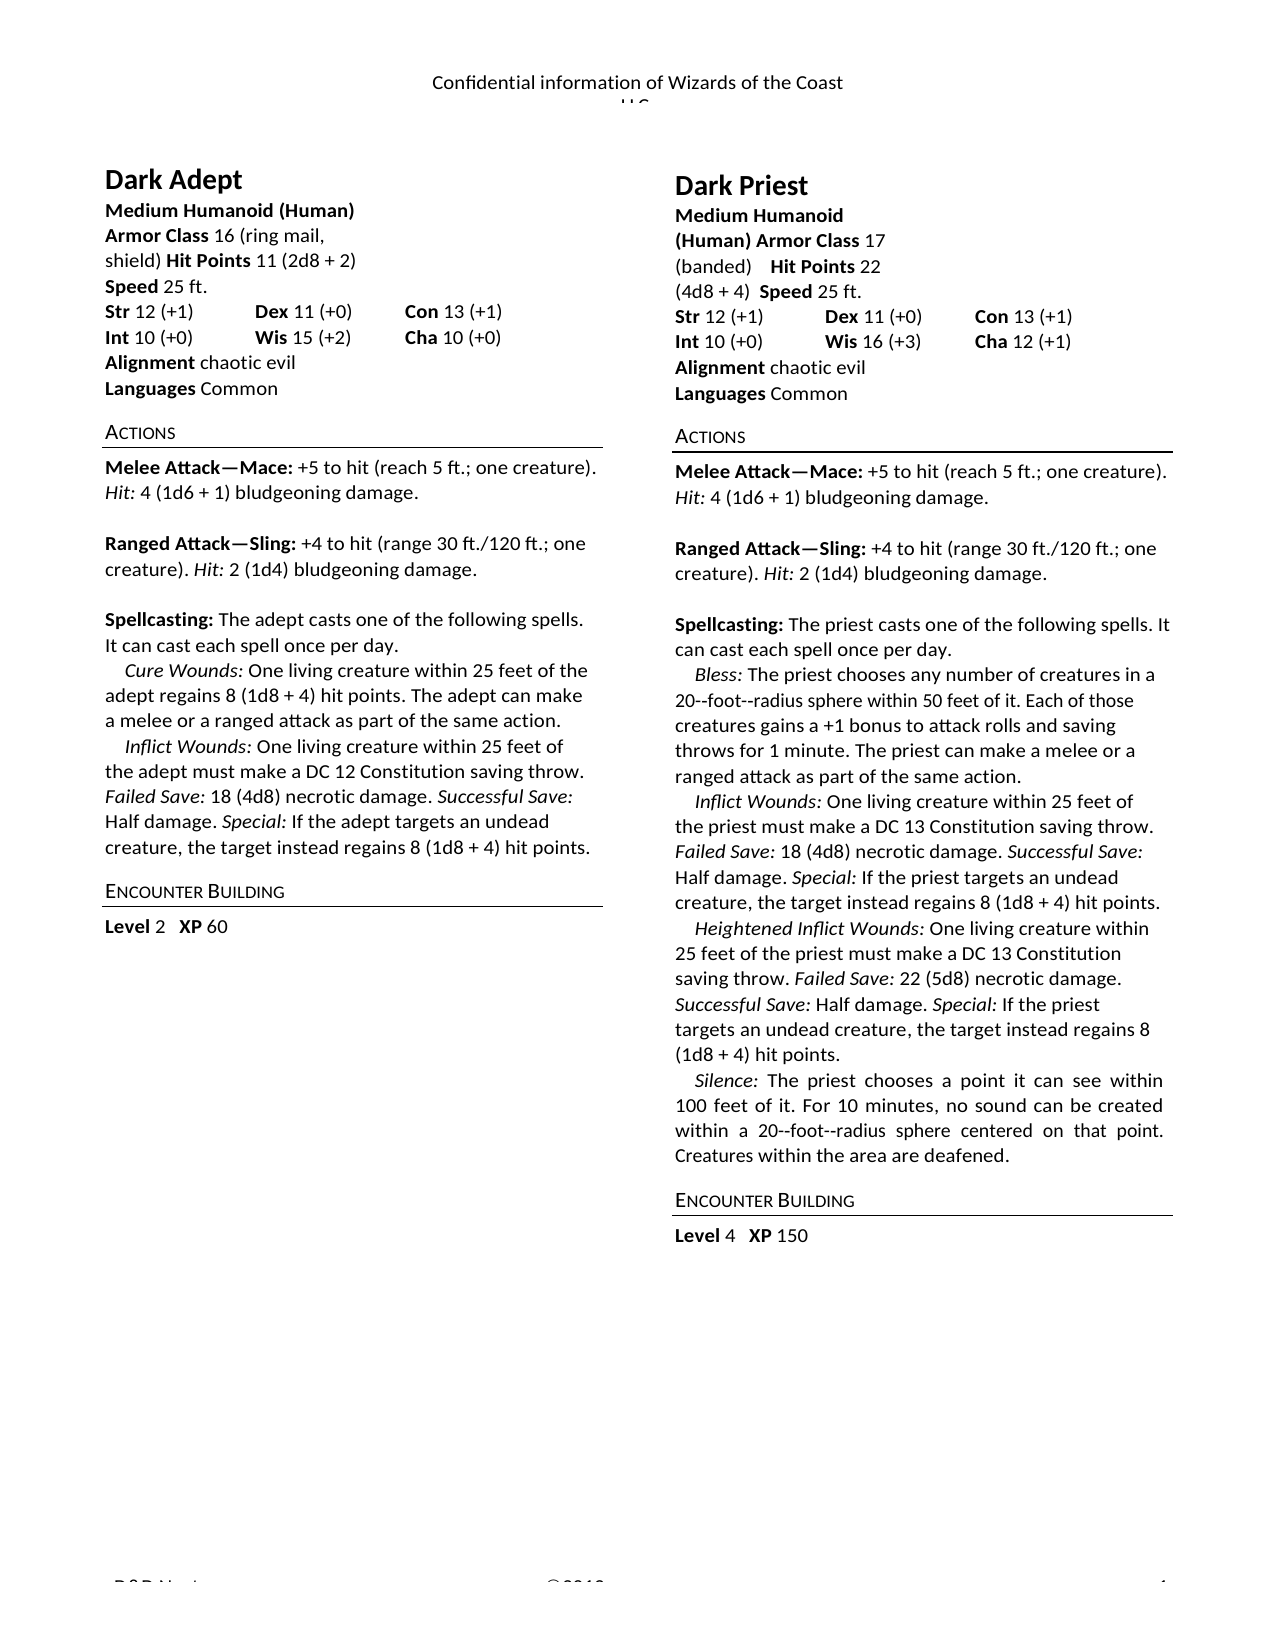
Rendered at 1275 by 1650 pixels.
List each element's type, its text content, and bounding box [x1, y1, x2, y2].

text Bless: The priest chooses any number of creatures in a [694, 663, 1181, 686]
text Level 4 XP 150 [675, 1223, 1181, 1247]
text Languages Common [675, 381, 1181, 405]
text ENCOUNTER BUILDING [105, 877, 599, 904]
text Str 12 (+1) Dex 11 (+0) Con 13 (+1) [675, 304, 1181, 328]
text Medium Humanoid (Human) Armor Class 17 (banded) Hit Points 22 (4d8 + 4) Speed 25 ft. [675, 203, 923, 303]
text Languages Common [105, 376, 599, 400]
text adept regains 8 (1d8 + 4) hit points. The adept can make a melee or a ranged attack as part of the same action. [105, 683, 596, 733]
subtitle Dark Adept [105, 161, 599, 197]
subtitle Dark Priest [675, 167, 1181, 202]
text Alignment chaotic evil [675, 355, 1181, 379]
text 20-­‐foot-­‐radius sphere within 50 feet of it. Each of those creatures gains a +1 bonus to attack rolls and saving throws for 1 minute. The priest can make a melee or a ranged attack as part of the same action. [675, 688, 1144, 788]
text Hit: 4 (1d6 + 1) bludgeoning damage. [105, 480, 599, 504]
text Str 12 (+1) Dex 11 (+0) Con 13 (+1) [105, 299, 599, 323]
text Heightened Inflict Wounds: One living creature within 25 feet of the priest must make a DC 13 Constitution saving throw. Failed Save: 22 (5d8) necrotic damage. Successful Save: Half damage. Special: If the priest targets an undead creature, the target instead regains 8 (1d8 + 4) hit points. [675, 916, 1164, 1066]
text Melee Attack—Mace: +5 to hit (reach 5 ft.; one creature). [675, 459, 1181, 484]
text Inflict Wounds: One living creature within 25 feet of the priest must make a DC 13 Constitution saving throw. Failed Save: 18 (4d8) necrotic damage. Successful Save: Half damage. Special: If the priest targets an undead creature, the target instead regains 8 (1d8 + 4) hit points. [675, 789, 1165, 914]
text ACTIONS [675, 423, 1181, 449]
text Spellcasting: The priest casts one of the following spells. It can cast each spell once per day. [675, 612, 1179, 662]
text Alignment chaotic evil [105, 350, 599, 374]
text Int 10 (+0) Wis 16 (+3) Cha 12 (+1) [675, 329, 1181, 354]
text Spellcasting: The adept casts one of the following spells. It can cast each spell once per day. [105, 607, 599, 657]
text Level 2 XP 60 [105, 914, 599, 938]
text Melee Attack—Mace: +5 to hit (reach 5 ft.; one creature). [105, 455, 599, 479]
text ENCOUNTER BUILDING [675, 1186, 1181, 1213]
text Int 10 (+0) Wis 15 (+2) Cha 10 (+0) [105, 325, 599, 349]
text ACTIONS [105, 418, 599, 444]
text Inflict Wounds: One living creature within 25 feet of the adept must make a DC 12 Constitution saving throw. Failed Save: 18 (4d8) necrotic damage. Successful Save: Half damage. Special: If the adept targets an undead creature, the target instead regains 8 (1d8 + 4) hit points. [105, 734, 595, 859]
text Hit: 4 (1d6 + 1) bludgeoning damage. [675, 485, 1181, 509]
text Speed 25 ft. [105, 274, 599, 298]
text Cure Wounds: One living creature within 25 feet of the [124, 658, 599, 682]
text Medium Humanoid (Human) Armor Class 16 (ring mail, shield) Hit Points 11 (2d8 + 2) [105, 198, 385, 273]
text Ranged Attack—Sling: +4 to hit (range 30 ft./120 ft.; one creature). Hit: 2 (1d4) bludgeoning damage. [105, 531, 586, 581]
text Silence: The priest chooses a point it can see within 100 feet of it. For 10 minutes, no sound can be created within a 20-­‐foot-­‐radius sphere centered on that point. Creatures within the area are deafened. [675, 1068, 1164, 1168]
text Ranged Attack—Sling: +4 to hit (range 30 ft./120 ft.; one creature). Hit: 2 (1d4) bludgeoning damage. [675, 536, 1179, 586]
